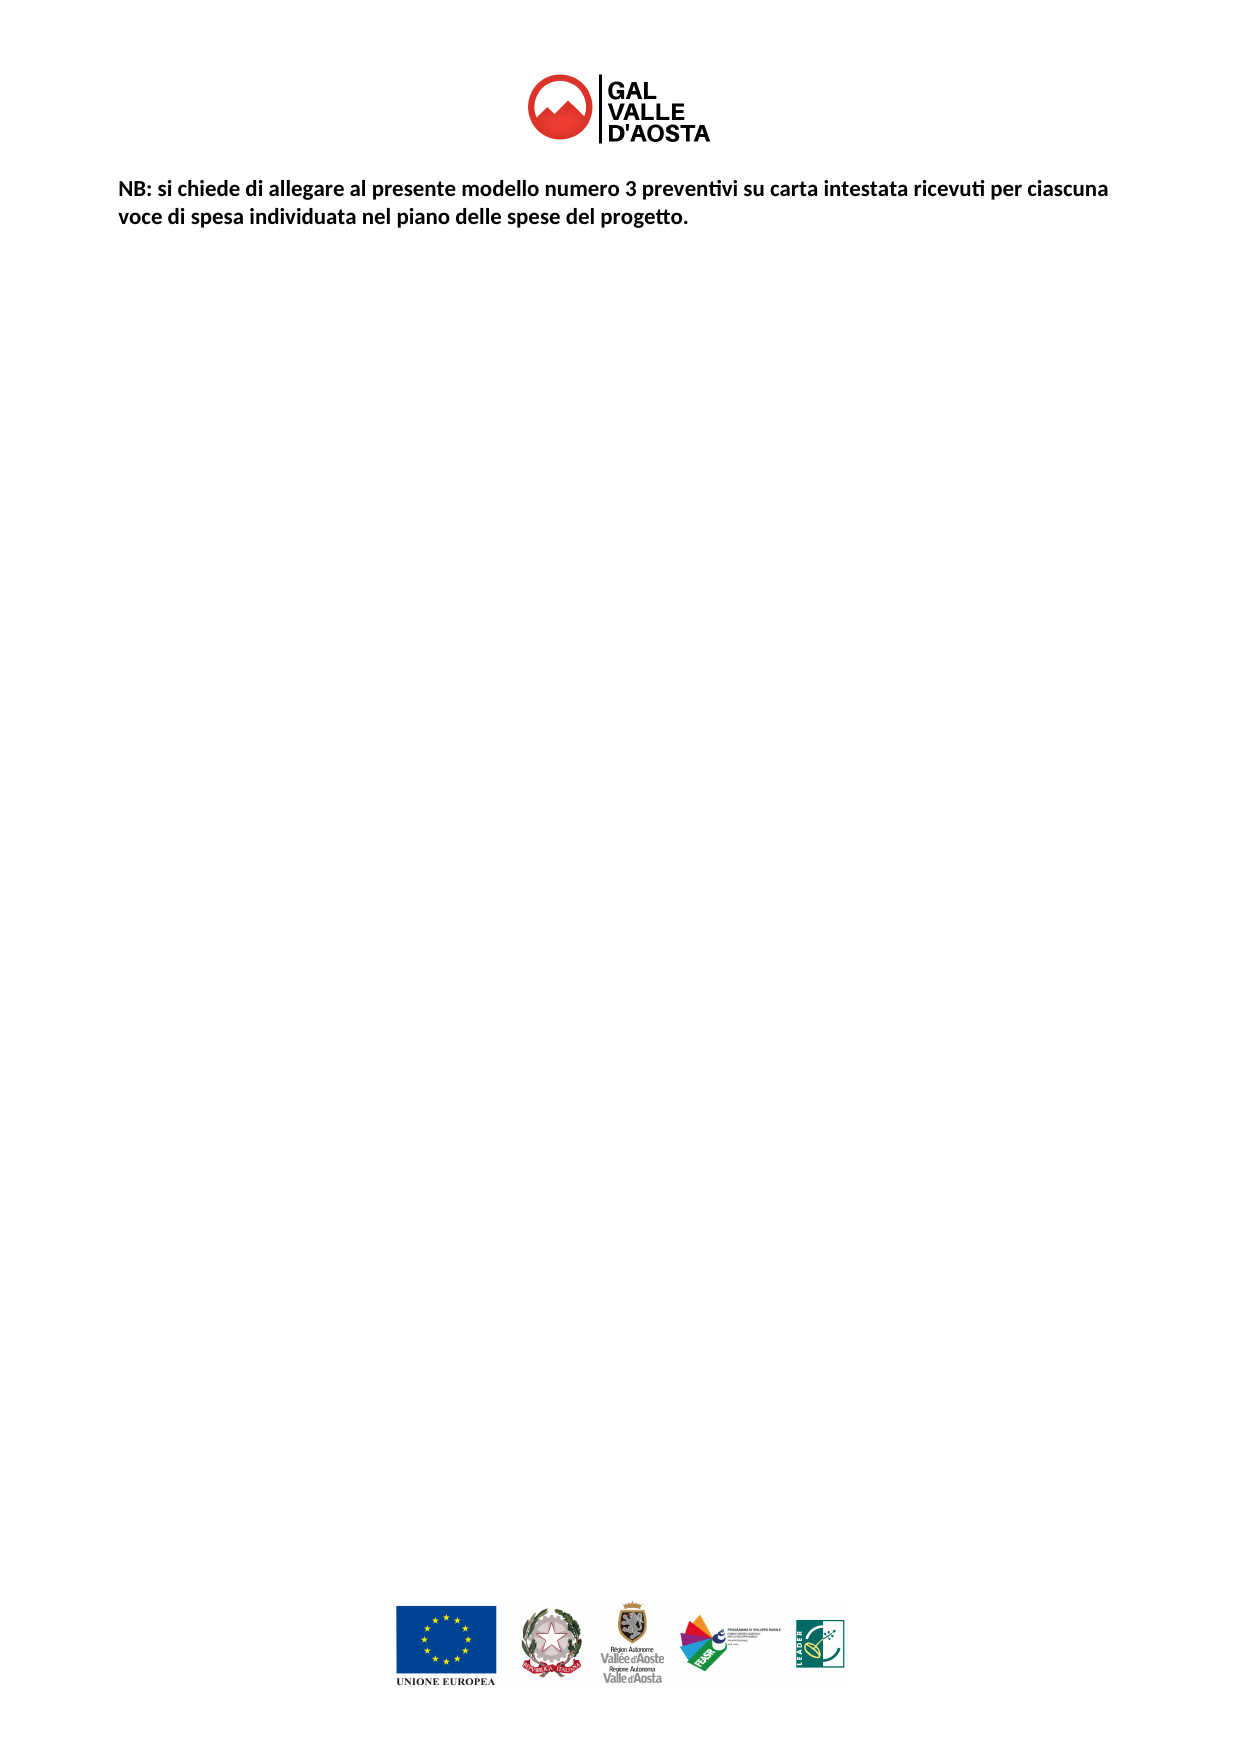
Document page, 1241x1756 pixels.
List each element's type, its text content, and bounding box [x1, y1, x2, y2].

text NB: si chiede di allegare al presente modello numero 3 preventivi su carta intestata ricevuti per ciascuna voce di spesa individuata nel piano delle spese del progetto. [118, 174, 1122, 230]
picture [388, 1596, 852, 1692]
picture [525, 65, 715, 150]
